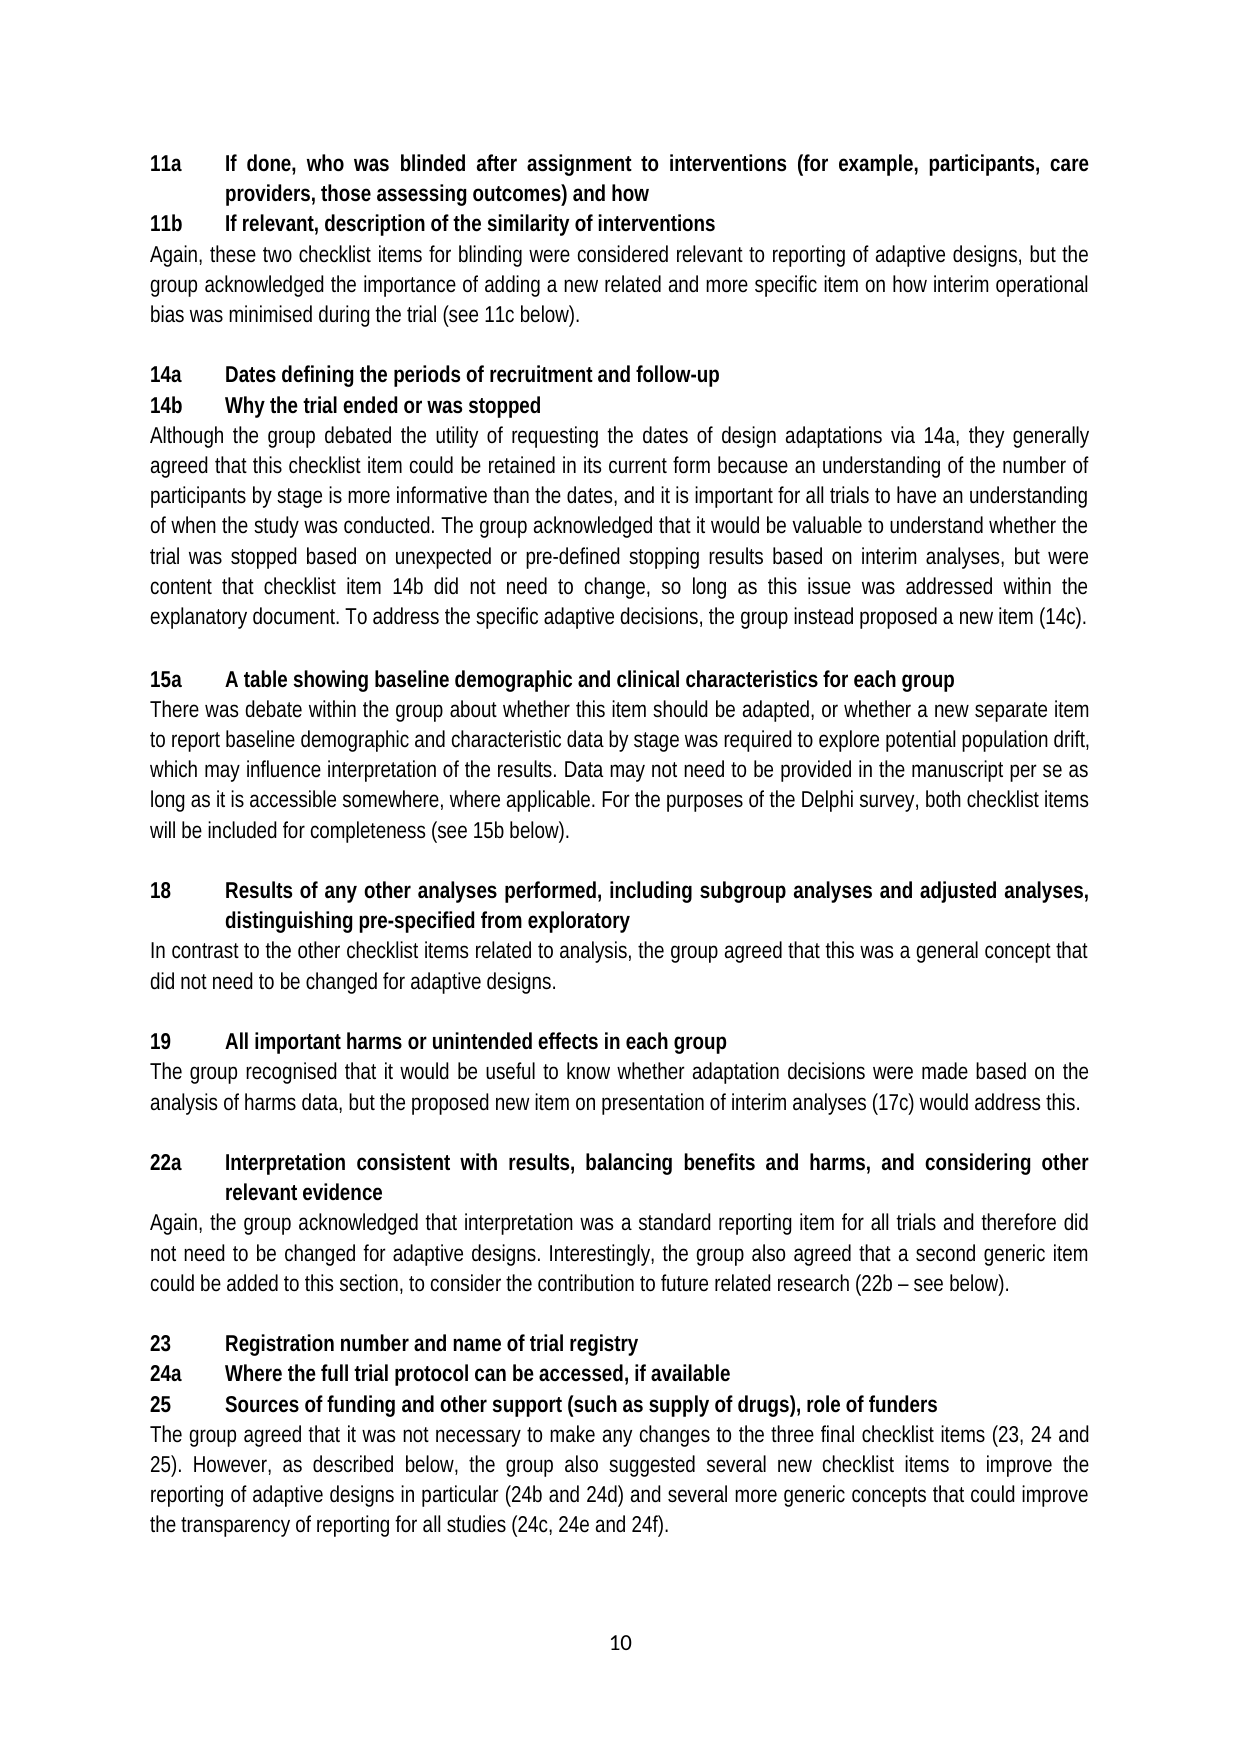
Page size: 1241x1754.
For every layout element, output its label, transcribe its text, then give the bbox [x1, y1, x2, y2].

text Again, the group acknowledged that interpretation was a standard reporting item for all trials and therefore did not need to be changed for adaptive designs. Interestingly, the group also agreed that a second generic item could be added to this section, to consider the contribution to future related research (22b – see below). [150, 1209, 1090, 1296]
text 11a If done, who was blinded after assignment to interventions (for example, participants, care providers, those assessing outcomes) and how [150, 150, 1090, 207]
text 24a Where the full trial protocol can be accessed, if available [150, 1360, 1090, 1387]
text Again, these two checklist items for blinding were considered relevant to reporting of adaptive designs, but the group acknowledged the importance of adding a new related and more specific item on how interim operational bias was minimised during the trial (see 11c below). [150, 241, 1090, 327]
text 19 All important harms or unintended effects in each group [150, 1028, 1090, 1054]
text 14a Dates defining the periods of recruitment and follow-up [150, 361, 1090, 388]
text 25 Sources of funding and other support (such as supply of drugs), role of funders [150, 1391, 1090, 1417]
text 23 Registration number and name of trial registry [150, 1330, 1090, 1356]
text 15a A table showing baseline demographic and clinical characteristics for each group [150, 666, 1090, 692]
text The group agreed that it was not necessary to make any changes to the three final checklist items (23, 24 and 25). However, as described below, the group also suggested several new checklist items to improve the reporting of adaptive designs in particular (24b and 24d) and several more generic concepts that could improve the transparency of reporting for all studies (24c, 24e and 24f). [150, 1421, 1090, 1538]
text The group recognised that it would be useful to know whether adaptation decisions were made based on the analysis of harms data, but the proposed new item on presentation of interim analyses (17c) would address this. [150, 1058, 1090, 1115]
text 22a Interpretation consistent with results, balancing benefits and harms, and considering other relevant evidence [150, 1149, 1090, 1205]
text There was debate within the group about whether this item should be adapted, or whether a new separate item to report baseline demographic and characteristic data by stage was required to explore potential population drift, which may influence interpretation of the results. Data may not need to be provided in the manuscript per se as long as it is accessible somewhere, where applicable. For the purposes of the Delphi survey, both checklist items will be included for completeness (see 15b below). [150, 696, 1090, 843]
text 18 Results of any other analyses performed, including subgroup analyses and adjusted analyses, distinguishing pre-specified from exploratory [150, 877, 1090, 933]
text 14b Why the trial ended or was stopped [150, 392, 1090, 418]
text Although the group debated the utility of requesting the dates of design adaptations via 14a, they generally agreed that this checklist item could be retained in its current form because an understanding of the number of participants by stage is more informative than the dates, and it is important for all trials to have an understanding of when the study was conducted. The group acknowledged that it would be valuable to understand whether the trial was stopped based on unexpected or pre-defined stopping results based on interim analyses, but were content that checklist item 14b did not need to change, so long as this issue was addressed within the explanatory document. To address the specific adaptive decisions, the group instead proposed a new item (14c). [150, 422, 1090, 629]
text In contrast to the other checklist items related to analysis, the group agreed that this was a general concept that did not need to be changed for adaptive designs. [150, 937, 1090, 994]
text 11b If relevant, description of the similarity of interventions [150, 210, 1090, 237]
